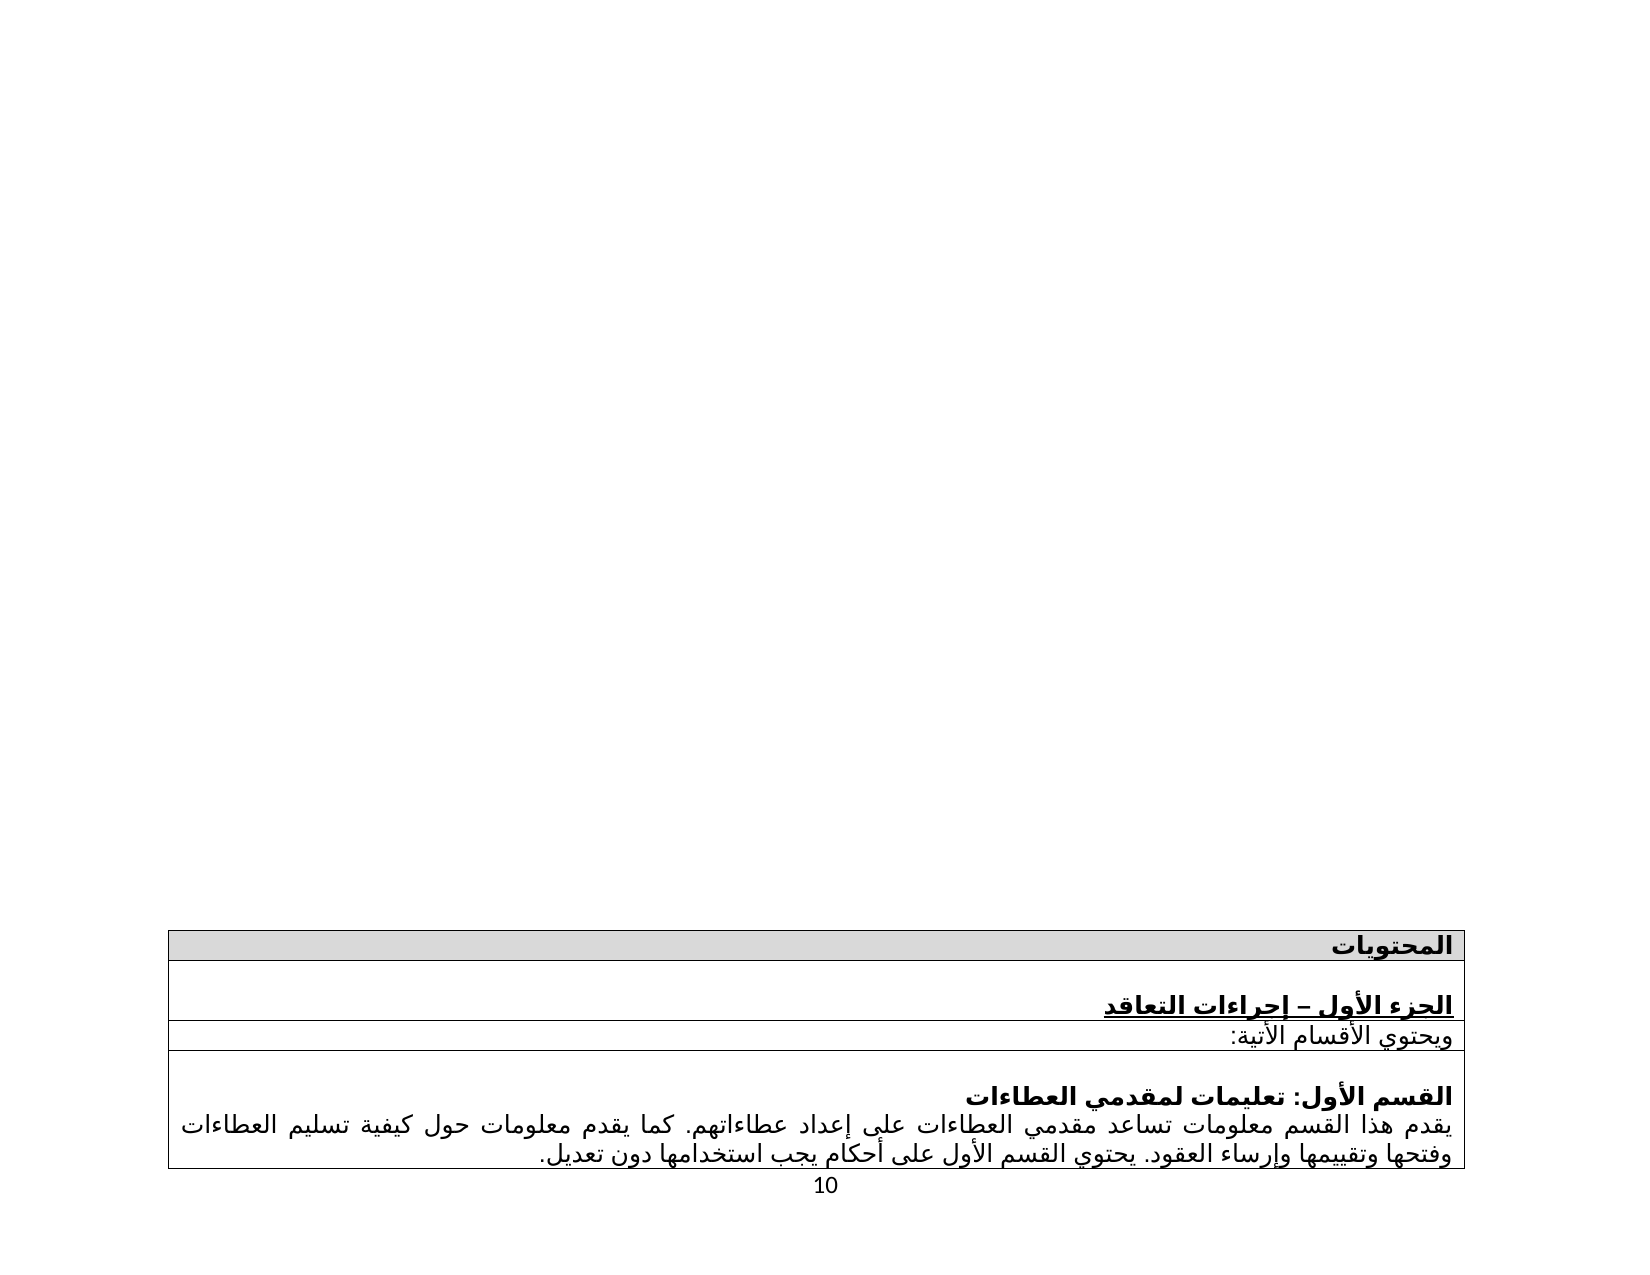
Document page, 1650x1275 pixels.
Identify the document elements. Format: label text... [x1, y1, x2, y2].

table_cell القسم الأول: تعليمات لمقدمي العطاءات يقدم هذا القسم معلومات تساعد مقدمي العطاءات على إعداد عطاءاتهم. كما يقدم معلومات حول كيفية تسليم العطاءات وفتحها وتقييمها وإرساء العقود. يحتوي القسم الأول على أحكام يجب استخدامها دون تعديل. [169, 1051, 1464, 1168]
table_header المحتويات [169, 931, 1464, 960]
table_cell ويحتوي الأقسام الأتية: [169, 1021, 1464, 1050]
table_cell الجزء الأول – إجراءات التعاقد [169, 961, 1464, 1020]
